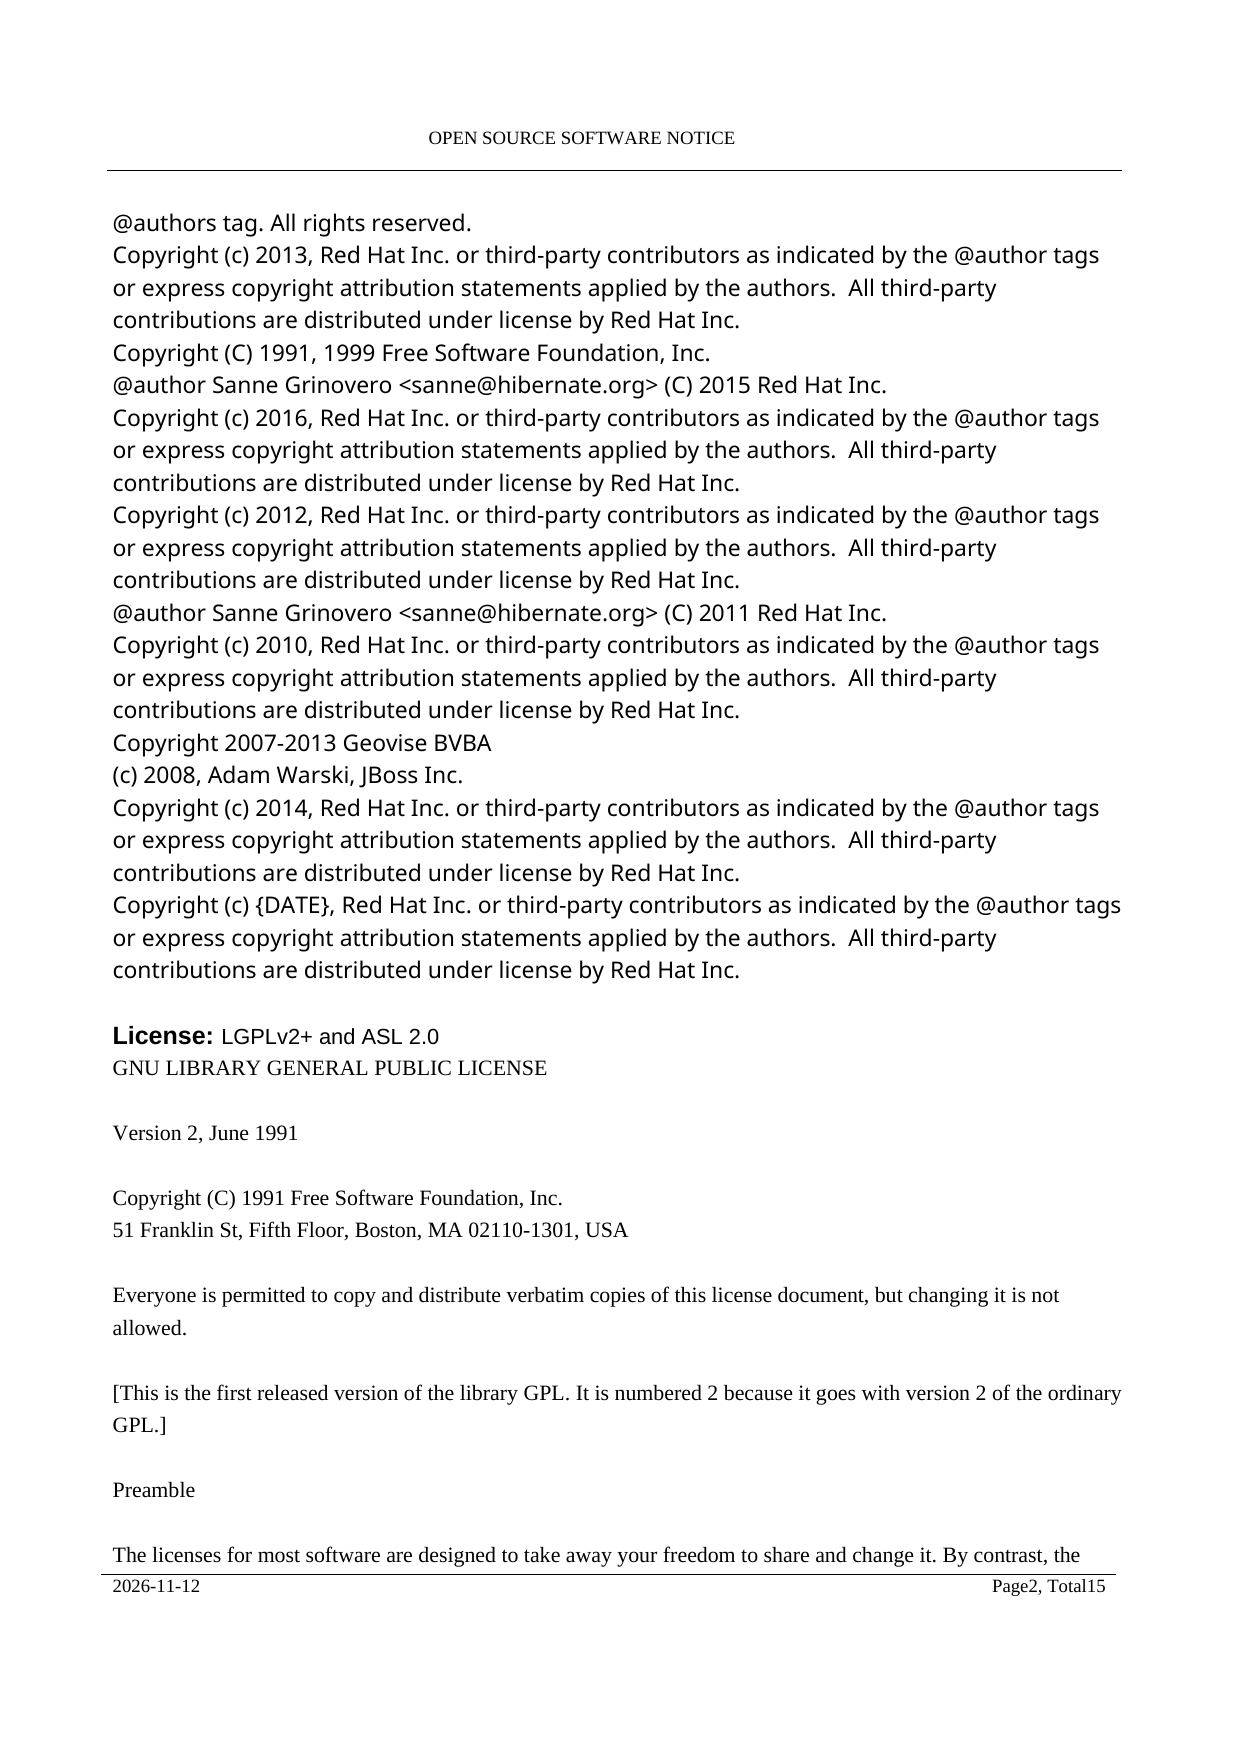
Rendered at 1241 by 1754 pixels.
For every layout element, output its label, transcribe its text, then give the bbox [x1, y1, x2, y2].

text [112, 206, 1128, 1019]
text License: LGPLv2+ and ASL 2.0 [112, 1019, 1128, 1051]
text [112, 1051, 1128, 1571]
